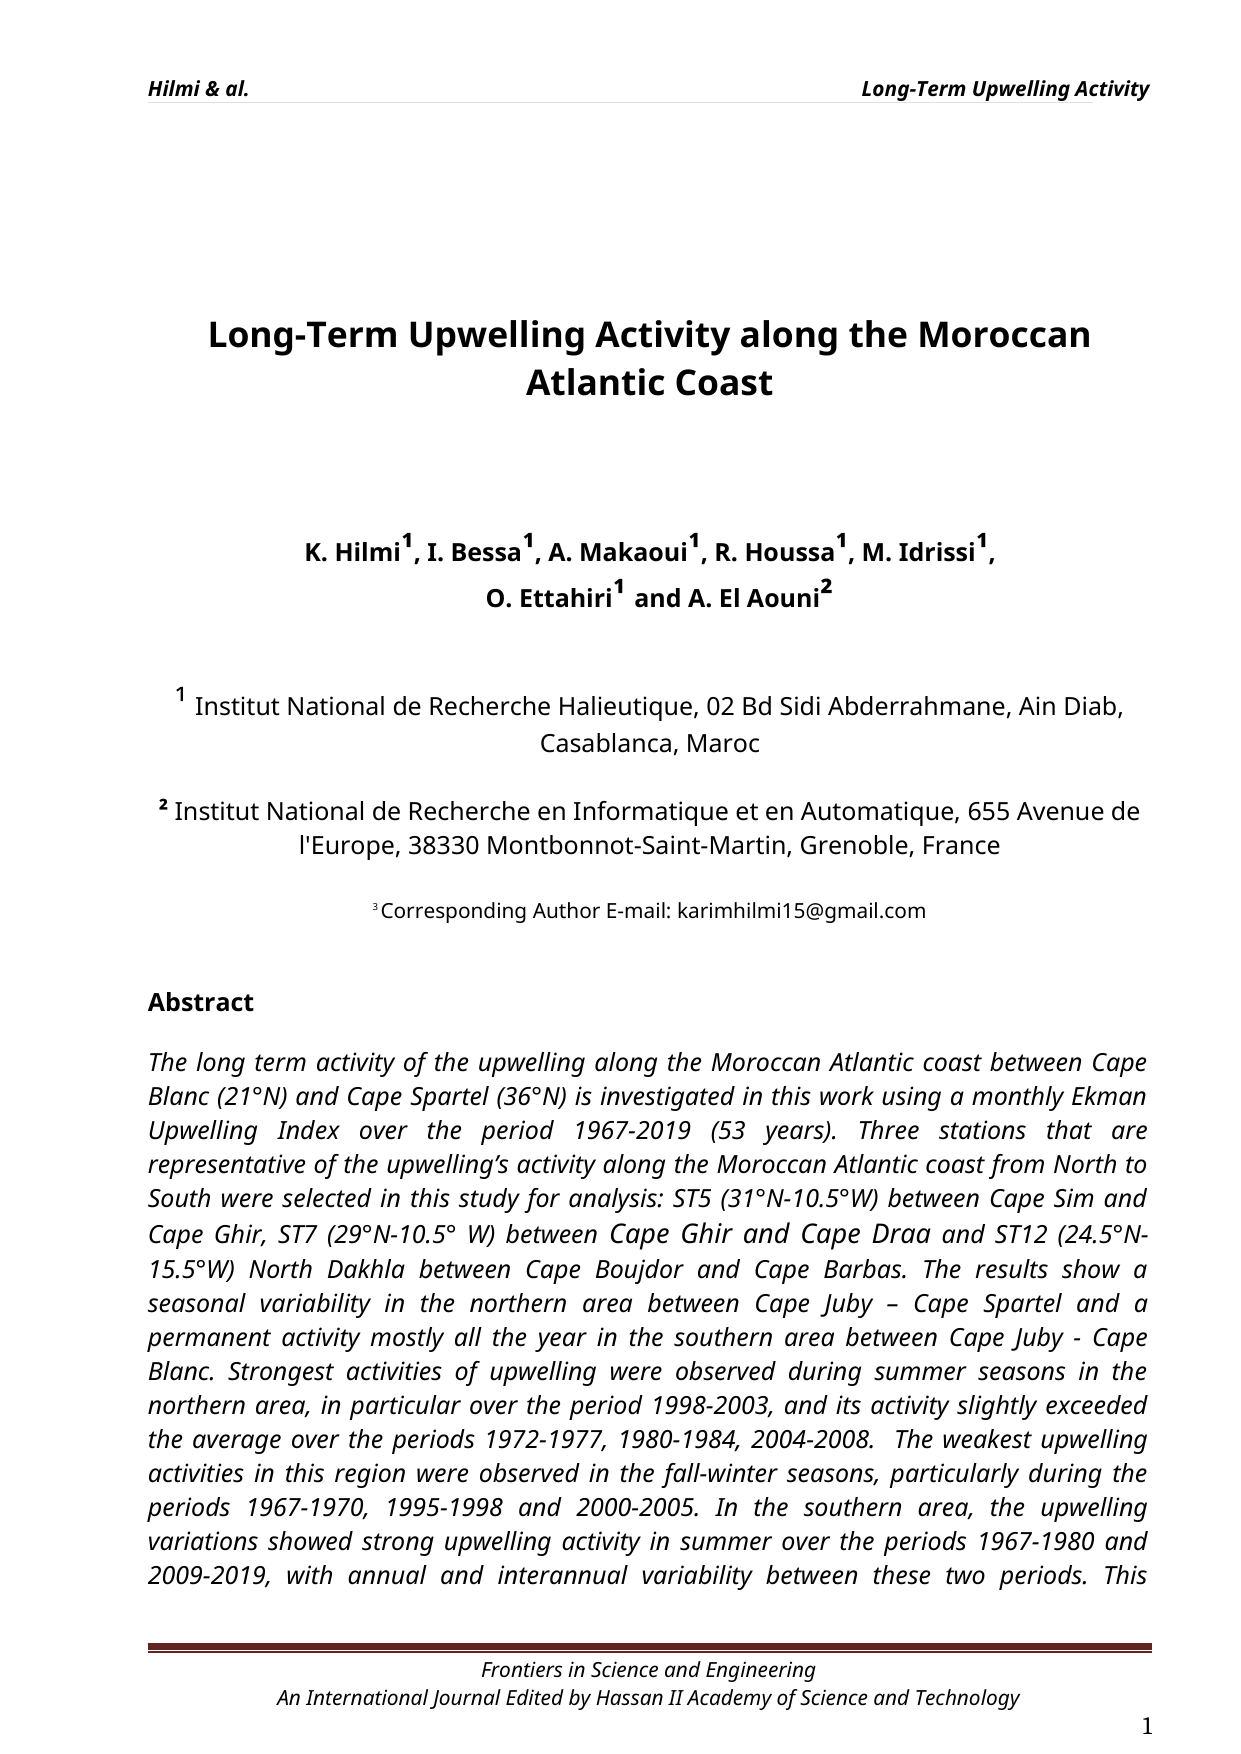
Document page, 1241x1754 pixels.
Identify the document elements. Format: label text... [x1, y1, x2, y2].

text Abstract [148, 984, 1152, 1018]
text K. Hilmi¹, I. Bessa¹, A. Makaoui¹, R. Houssa¹, M. Idrissi¹, [148, 526, 1152, 571]
text ¹ Institut National de Recherche Halieutique, 02 Bd Sidi Abderrahmane, Ain Diab, Casablanca, Maroc [148, 680, 1152, 759]
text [148, 1044, 1152, 1592]
text 3 Corresponding Author E-mail: karimhilmi15@gmail.com [148, 896, 1152, 924]
text ² Institut National de Recherche en Informatique et en Automatique, 655 Avenue de l'Europe, 38330 Montbonnot-Saint-Martin, Grenoble, France [148, 794, 1152, 862]
text Long-Term Upwelling Activity along the Moroccan Atlantic Coast [148, 309, 1152, 406]
text O. Ettahiri¹ and A. El Aouni² [148, 571, 1152, 617]
